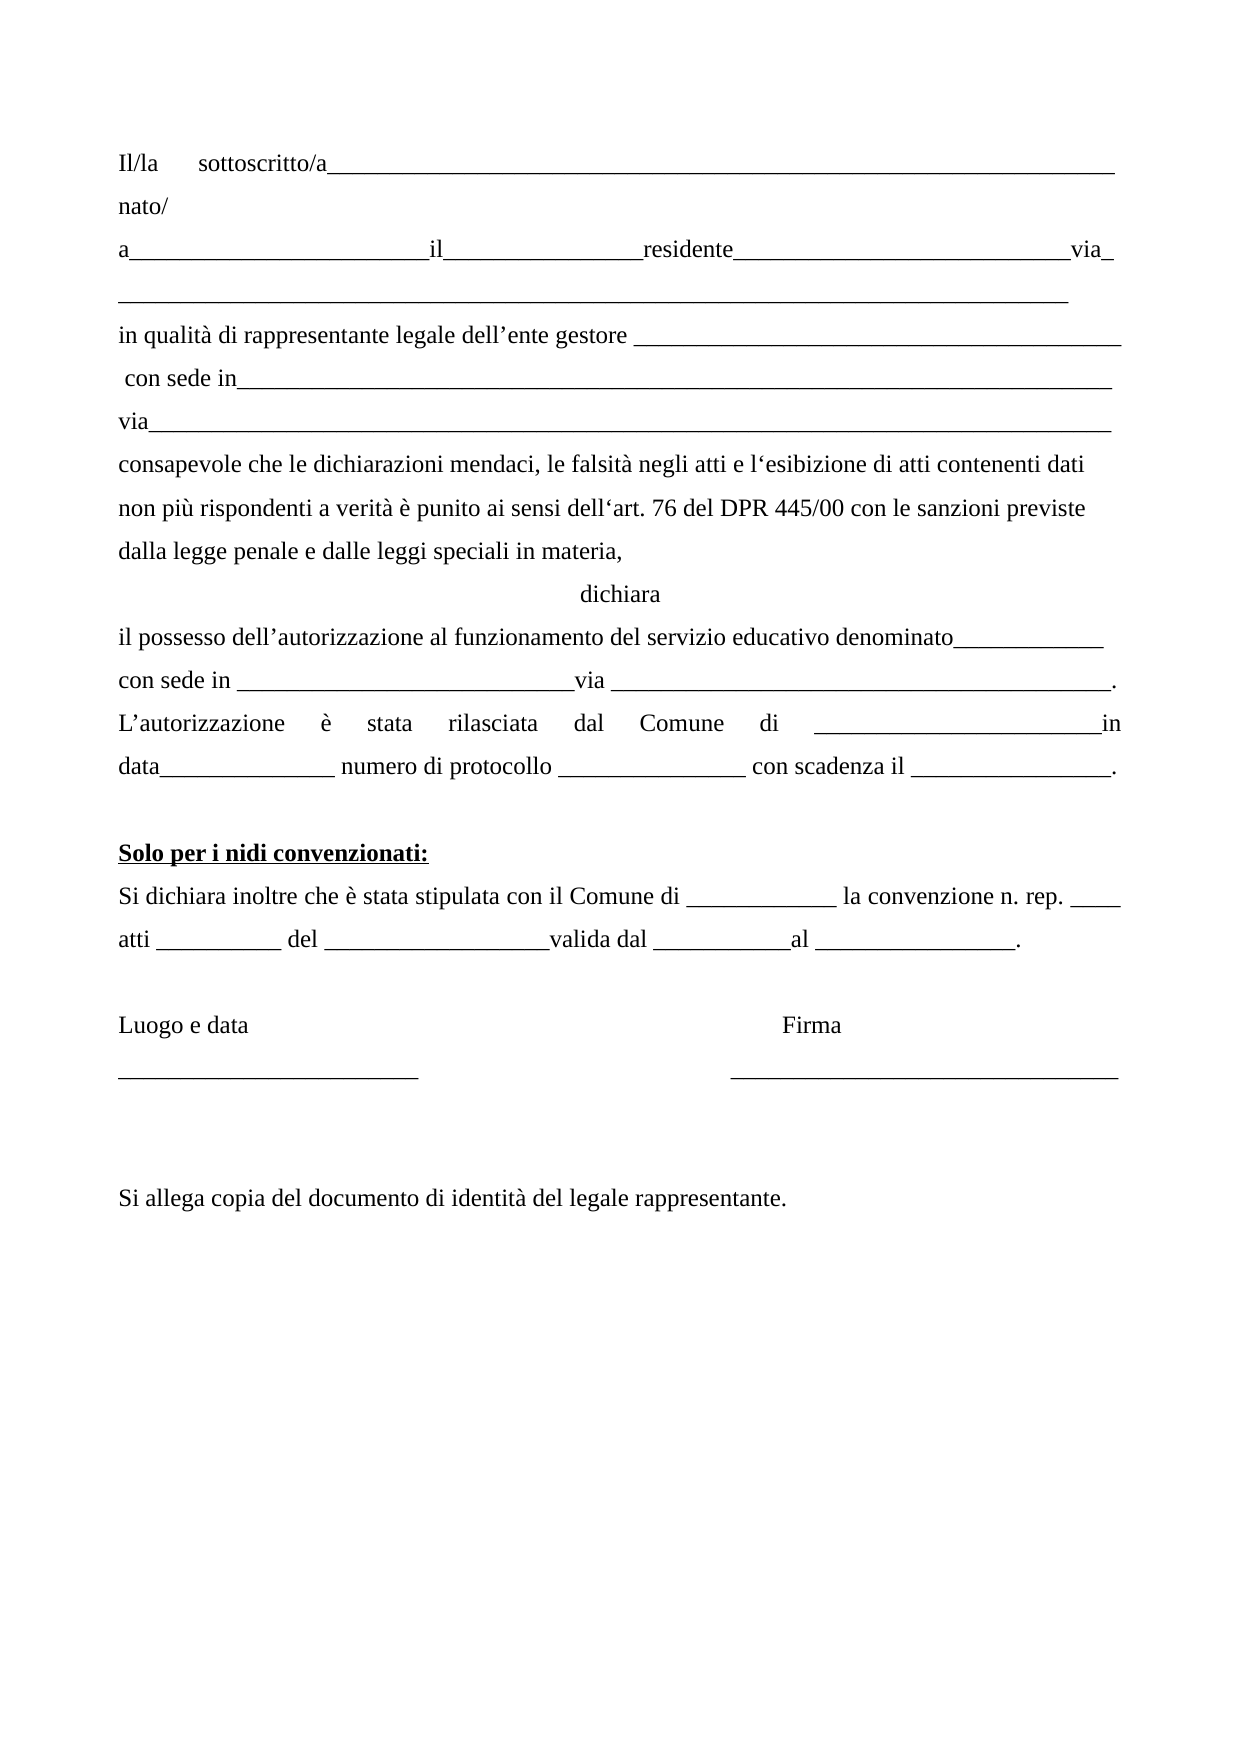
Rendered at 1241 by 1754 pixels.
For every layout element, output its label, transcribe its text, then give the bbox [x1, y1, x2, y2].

text con sede in ___________________________via ________________________________________. [118, 665, 1122, 694]
text in qualità di rappresentante legale dell’ente gestore _______________________________________ [118, 320, 1122, 349]
text il possesso dell’autorizzazione al funzionamento del servizio educativo denominato____________ [118, 622, 1122, 651]
text L’autorizzazione è stata rilasciata dal Comune di _______________________in data______________ numero di protocollo _______________ con scadenza il ________________. [118, 708, 1122, 780]
text con sede in______________________________________________________________________ [118, 363, 1122, 392]
text Si allega copia del documento di identità del legale rappresentante. [118, 1183, 1122, 1211]
text via_____________________________________________________________________________ [118, 406, 1122, 435]
text consapevole che le dichiarazioni mendaci, le falsità negli atti e l‘esibizione di atti contenenti dati non più rispondenti a verità è punito ai sensi dell‘art. 76 del DPR 445/00 con le sanzioni previste dalla legge penale e dalle leggi speciali in materia, [118, 449, 1122, 564]
text Luogo e data Firma [118, 1010, 1122, 1039]
text ________________________ _______________________________ [118, 1053, 1122, 1082]
text Solo per i nidi convenzionati: [118, 838, 1122, 866]
text Il/la sottoscritto/a_______________________________________________________________ [118, 148, 1122, 176]
text nato/a________________________il________________residente___________________________via_____________________________________________________________________________ [118, 191, 1122, 306]
text dichiara [118, 579, 1122, 608]
text Si dichiara inoltre che è stata stipulata con il Comune di ____________ la convenzione n. rep. ____ atti __________ del __________________valida dal ___________al ________________. [118, 881, 1122, 953]
